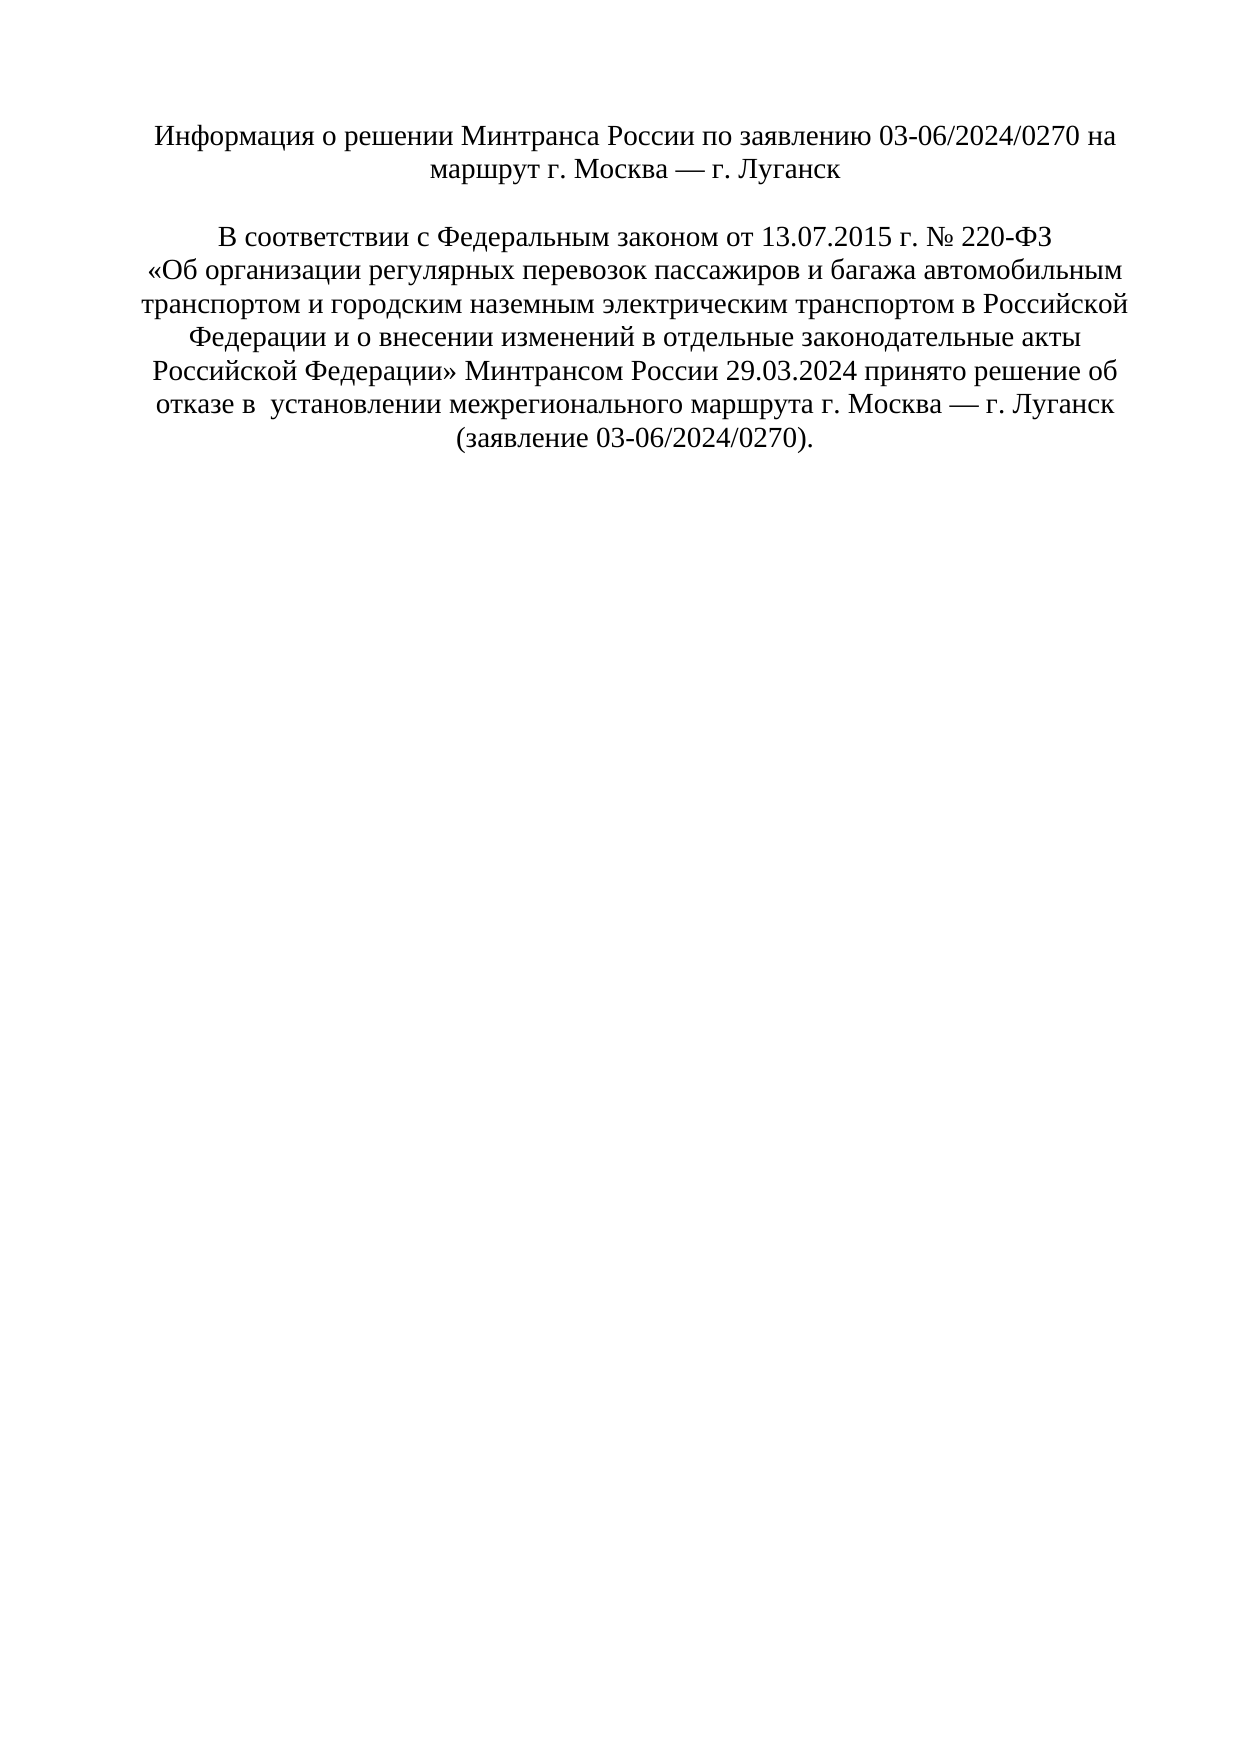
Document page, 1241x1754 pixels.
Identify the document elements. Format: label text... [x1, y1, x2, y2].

text В соответствии с Федеральным законом от 13.07.2015 г. № 220-ФЗ «Об организации регулярных перевозок пассажиров и багажа автомобильным транспортом и городским наземным электрическим транспортом в Российской Федерации и о внесении изменений в отдельные законодательные акты Российской Федерации» Минтрансом России 29.03.2024 принято решение об отказе в установлении межрегионального маршрута г. Москва — г. Луганск (заявление 03-06/2024/0270). [118, 219, 1152, 453]
text Информация о решении Минтранса России по заявлению 03-06/2024/0270 на маршрут г. Москва — г. Луганск [118, 118, 1152, 185]
